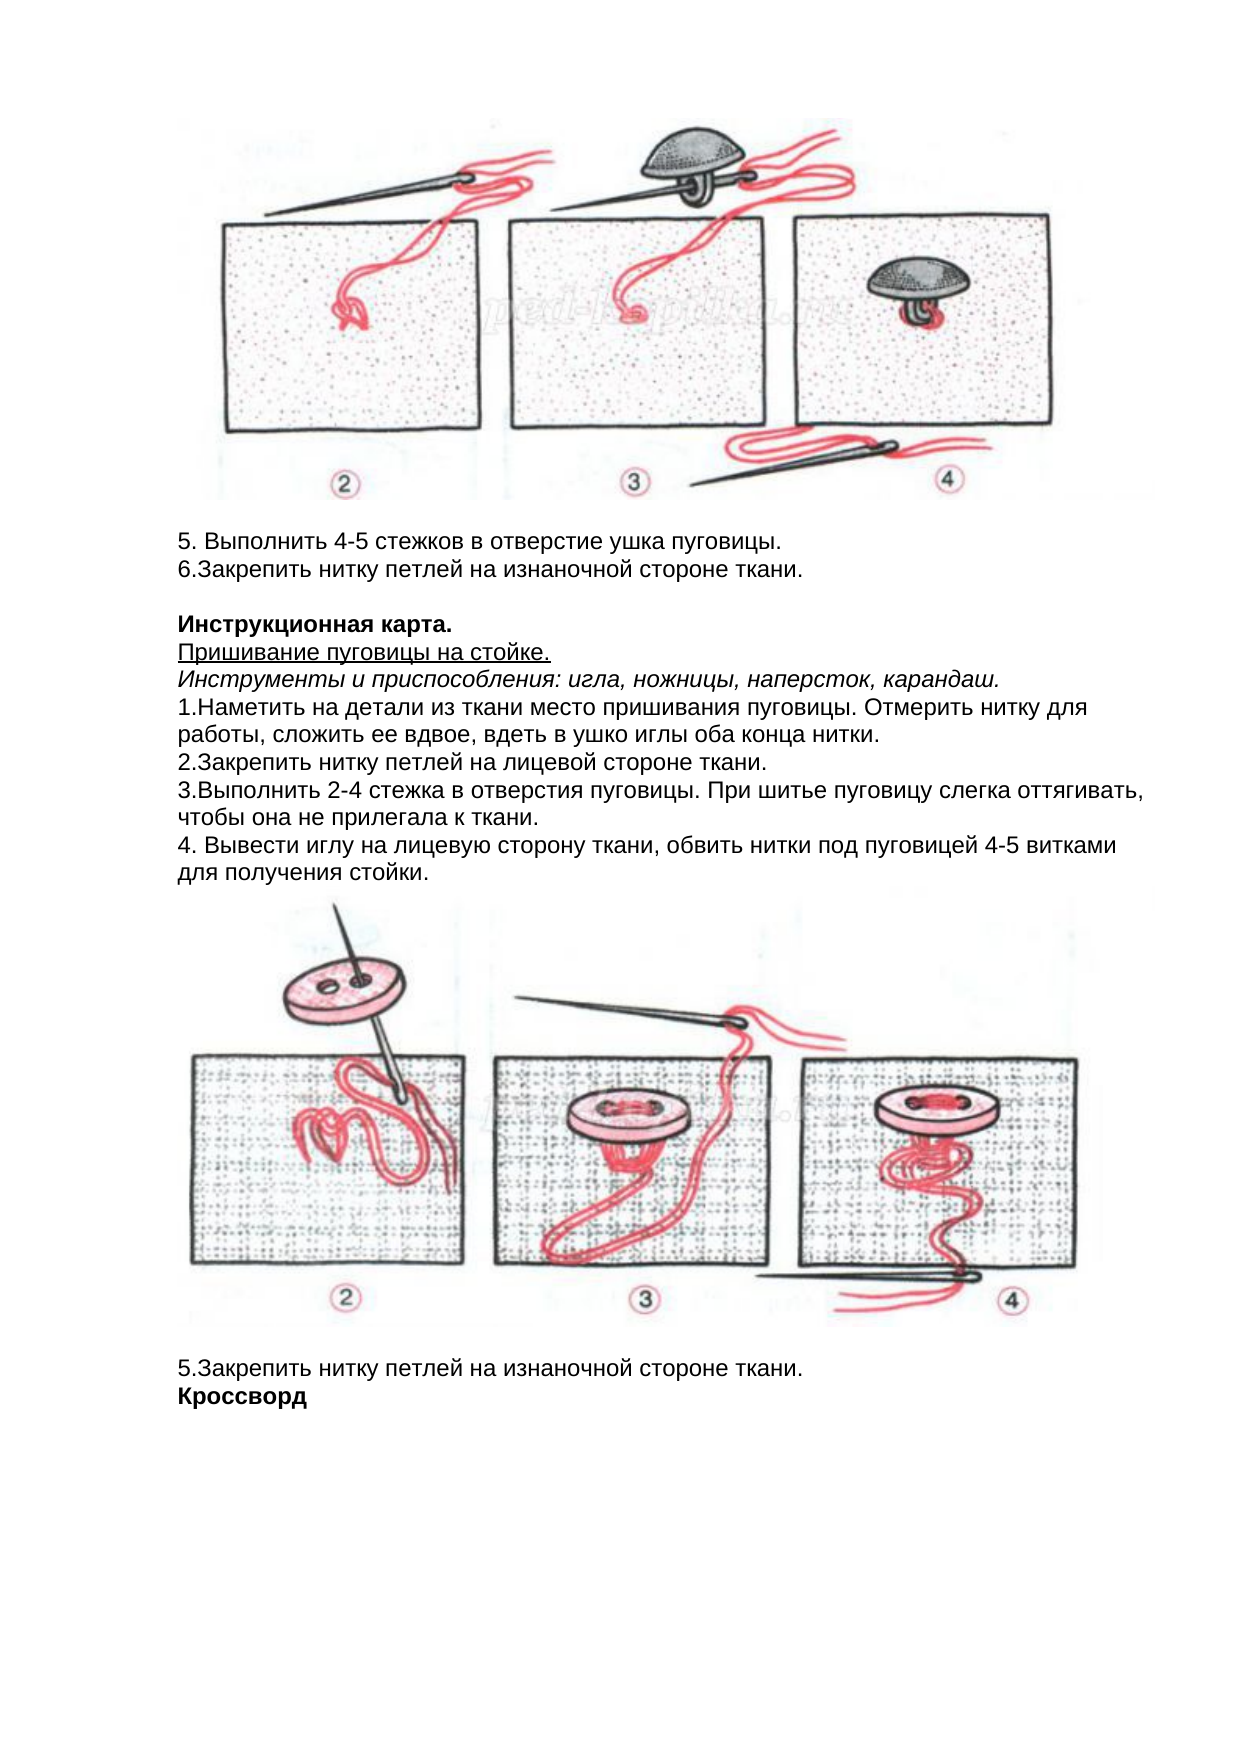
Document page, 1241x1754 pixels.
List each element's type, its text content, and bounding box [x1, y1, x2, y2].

picture [177, 886, 1156, 1327]
picture [177, 118, 1156, 500]
text 5. Выполнить 4-5 стежков в отверстие ушка пуговицы. 6.Закрепить нитку петлей на изнаночной стороне ткани. Инструкционная карта. Пришивание пуговицы на стойке. Инструменты и приспособления: игла, ножницы, наперсток, карандаш. 1.Наметить на детали из ткани место пришивания пуговицы. Отмерить нитку для работы, сложить ее вдвое, вдеть в ушко иглы оба конца нитки. 2.Закрепить нитку петлей на лицевой стороне ткани. 3.Выполнить 2-4 стежка в отверстия пуговицы. При шитье пуговицу слегка оттягивать, чтобы она не прилегала к ткани. 4. Вывести иглу на лицевую сторону ткани, обвить нитки под пуговицей 4-5 витками для получения стойки. [177, 500, 1152, 886]
text 5.Закрепить нитку петлей на изнаночной стороне ткани. Кроссворд [177, 1327, 1152, 1409]
